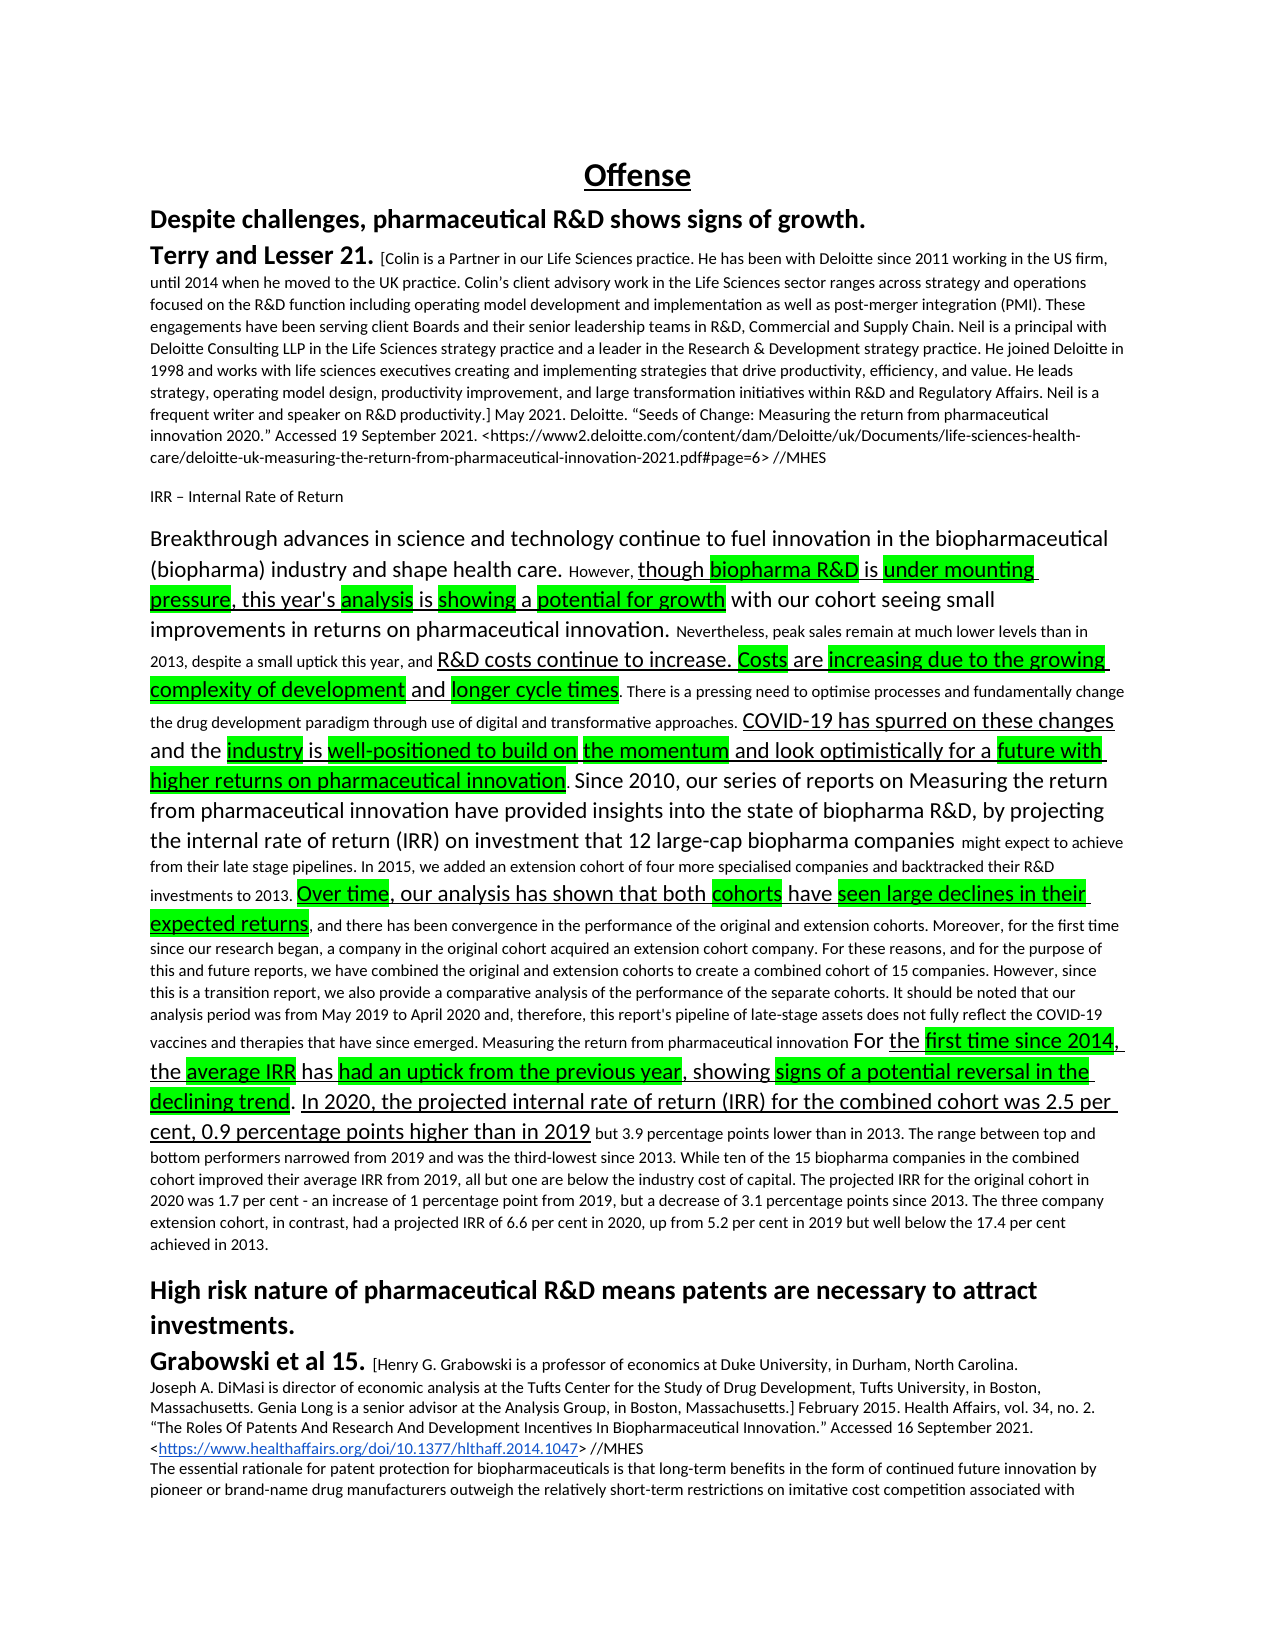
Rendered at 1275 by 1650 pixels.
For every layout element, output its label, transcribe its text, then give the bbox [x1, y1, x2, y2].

subtitle Despite challenges, pharmaceutical R&D shows signs of growth. [150, 202, 1125, 235]
subtitle Offense [150, 154, 1125, 195]
text Breakthrough advances in science and technology continue to fuel innovation in the biopharmaceutical (biopharma) industry and shape health care. However, though biopharma R&D is under mounting pressure, this year's analysis is showing a potential for growth with our cohort seeing small improvements in returns on pharmaceutical innovation. Nevertheless, peak sales remain at much lower levels than in 2013, despite a small uptick this year, and R&D costs continue to increase. Costs are increasing due to the growing complexity of development and longer cycle times. There is a pressing need to optimise processes and fundamentally change the drug development paradigm through use of digital and transformative approaches. COVID-19 has spurred on these changes and the industry is well-positioned to build on the momentum and look optimistically for a future with higher returns on pharmaceutical innovation. Since 2010, our series of reports on Measuring the return from pharmaceutical innovation have provided insights into the state of biopharma R&D, by projecting the internal rate of return (IRR) on investment that 12 large-cap biopharma companies might expect to achieve from their late stage pipelines. In 2015, we added an extension cohort of four more specialised companies and backtracked their R&D investments to 2013. Over time, our analysis has shown that both cohorts have seen large declines in their expected returns, and there has been convergence in the performance of the original and extension cohorts. Moreover, for the first time since our research began, a company in the original cohort acquired an extension cohort company. For these reasons, and for the purpose of this and future reports, we have combined the original and extension cohorts to create a combined cohort of 15 companies. However, since this is a transition report, we also provide a comparative analysis of the performance of the separate cohorts. It should be noted that our analysis period was from May 2019 to April 2020 and, therefore, this report's pipeline of late-stage assets does not fully reflect the COVID-19 vaccines and therapies that have since emerged. Measuring the return from pharmaceutical innovation For the first time since 2014, the average IRR has had an uptick from the previous year, showing signs of a potential reversal in the declining trend. In 2020, the projected internal rate of return (IRR) for the combined cohort was 2.5 per cent, 0.9 percentage points higher than in 2019 but 3.9 percentage points lower than in 2013. The range between top and bottom performers narrowed from 2019 and was the third-lowest since 2013. While ten of the 15 biopharma companies in the combined cohort improved their average IRR from 2019, all but one are below the industry cost of capital. The projected IRR for the original cohort in 2020 was 1.7 per cent - an increase of 1 percentage point from 2019, but a decrease of 3.1 percentage points since 2013. The three company extension cohort, in contrast, had a projected IRR of 6.6 per cent in 2020, up from 5.2 per cent in 2019 but well below the 17.4 per cent achieved in 2013. [150, 524, 1125, 1255]
text IRR – Internal Rate of Return [150, 486, 1125, 506]
text Terry and Lesser 21. [Colin is a Partner in our Life Sciences practice. He has been with Deloitte since 2011 working in the US firm, until 2014 when he moved to the UK practice. Colin’s client advisory work in the Life Sciences sector ranges across strategy and operations focused on the R&D function including operating model development and implementation as well as post-merger integration (PMI). These engagements have been serving client Boards and their senior leadership teams in R&D, Commercial and Supply Chain. Neil is a principal with Deloitte Consulting LLP in the Life Sciences strategy practice and a leader in the Research & Development strategy practice. He joined Deloitte in 1998 and works with life sciences executives creating and implementing strategies that drive productivity, efficiency, and value. He leads strategy, operating model design, productivity improvement, and large transformation initiatives within R&D and Regulatory Affairs. Neil is a frequent writer and speaker on R&D productivity.] May 2021. Deloitte. “Seeds of Change: Measuring the return from pharmaceutical innovation 2020.” Accessed 19 September 2021. <https://www2.deloitte.com/content/dam/Deloitte/uk/Documents/life-sciences-health-care/deloitte-uk-measuring-the-return-from-pharmaceutical-innovation-2021.pdf#page=6> //MHES [150, 238, 1125, 468]
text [150, 1377, 1125, 1499]
text Grabowski et al 15. [Henry G. Grabowski is a professor of economics at Duke University, in Durham, North Carolina. [150, 1344, 1125, 1377]
subtitle High risk nature of pharmaceutical R&D means patents are necessary to attract investments. [150, 1273, 1125, 1342]
